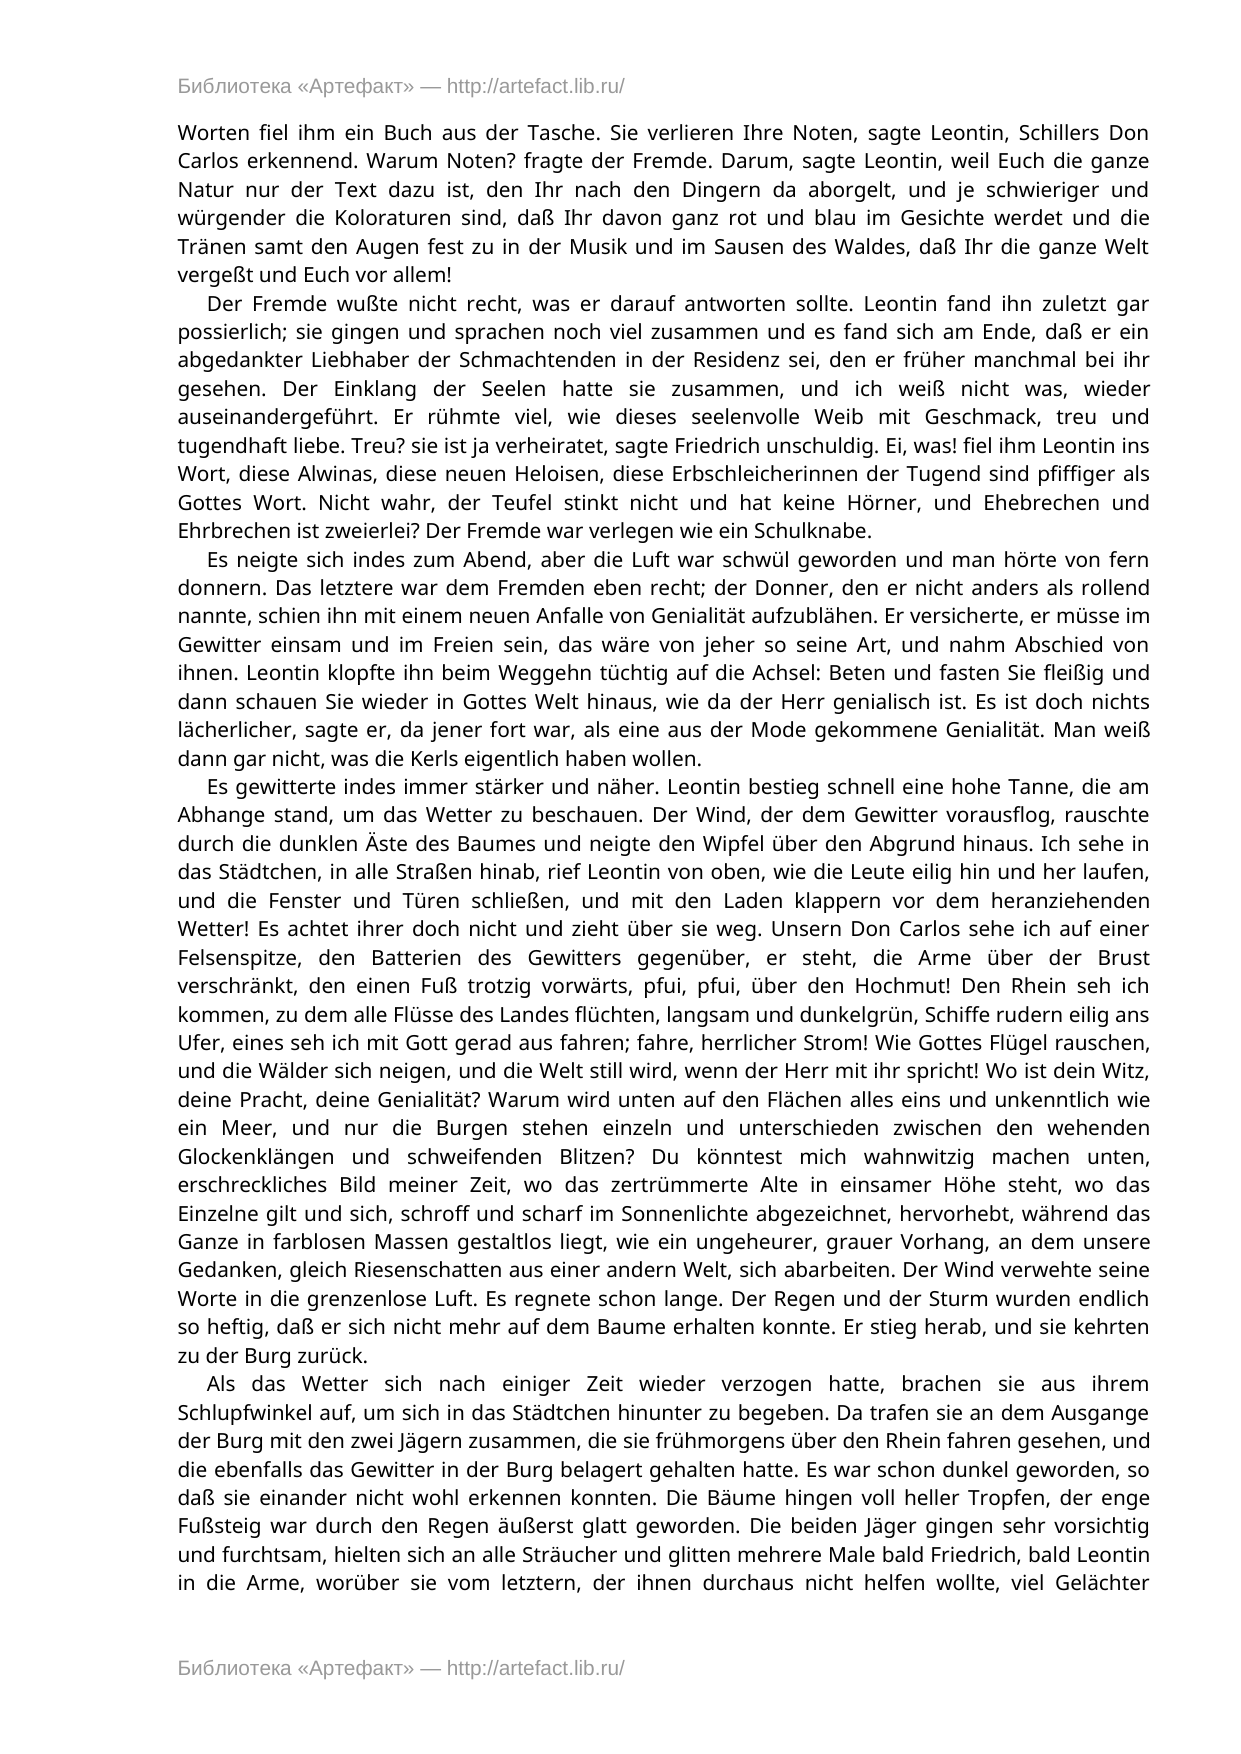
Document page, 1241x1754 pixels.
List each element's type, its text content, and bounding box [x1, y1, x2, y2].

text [177, 118, 1152, 289]
text Der Fremde wußte nicht recht, was er darauf antworten sollte. Leontin fand ihn zuletzt gar possierlich; sie gingen und sprachen noch viel zusammen und es fand sich am Ende, daß er ein abgedankter Liebhaber der Schmachtenden in der Residenz sei, den er früher manchmal bei ihr gesehen. Der Einklang der Seelen hatte sie zusammen, und ich weiß nicht was, wieder auseinandergeführt. Er rühmte viel, wie dieses seelenvolle Weib mit Geschmack, treu und tugendhaft liebe. Treu? sie ist ja verheiratet, sagte Friedrich unschuldig. Ei, was! fiel ihm Leontin ins Wort, diese Alwinas, diese neuen Heloisen, diese Erbschleicherinnen der Tugend sind pfiffiger als Gottes Wort. Nicht wahr, der Teufel stinkt nicht und hat keine Hörner, und Ehebrechen und Ehrbrechen ist zweierlei? Der Fremde war verlegen wie ein Schulknabe. [177, 289, 1152, 545]
text Es gewitterte indes immer stärker und näher. Leontin bestieg schnell eine hohe Tanne, die am Abhange stand, um das Wetter zu beschauen. Der Wind, der dem Gewitter vorausflog, rauschte durch die dunklen Äste des Baumes und neigte den Wipfel über den Abgrund hinaus. Ich sehe in das Städtchen, in alle Straßen hinab, rief Leontin von oben, wie die Leute eilig hin und her laufen, und die Fenster und Türen schließen, und mit den Laden klappern vor dem heranziehenden Wetter! Es achtet ihrer doch nicht und zieht über sie weg. Unsern Don Carlos sehe ich auf einer Felsenspitze, den Batterien des Gewitters gegenüber, er steht, die Arme über der Brust verschränkt, den einen Fuß trotzig vorwärts, pfui, pfui, über den Hochmut! Den Rhein seh ich kommen, zu dem alle Flüsse des Landes flüchten, langsam und dunkelgrün, Schiffe rudern eilig ans Ufer, eines seh ich mit Gott gerad aus fahren; fahre, herrlicher Strom! Wie Gottes Flügel rauschen, und die Wälder sich neigen, und die Welt still wird, wenn der Herr mit ihr spricht! Wo ist dein Witz, deine Pracht, deine Genialität? Warum wird unten auf den Flächen alles eins und unkenntlich wie ein Meer, und nur die Burgen stehen einzeln und unterschieden zwischen den wehenden Glockenklängen und schweifenden Blitzen? Du könntest mich wahnwitzig machen unten, erschreckliches Bild meiner Zeit, wo das zertrümmerte Alte in einsamer Höhe steht, wo das Einzelne gilt und sich, schroff und scharf im Sonnenlichte abgezeichnet, hervorhebt, während das Ganze in farblosen Massen gestaltlos liegt, wie ein ungeheurer, grauer Vorhang, an dem unsere Gedanken, gleich Riesenschatten aus einer andern Welt, sich abarbeiten. Der Wind verwehte seine Worte in die grenzenlose Luft. Es regnete schon lange. Der Regen und der Sturm wurden endlich so heftig, daß er sich nicht mehr auf dem Baume erhalten konnte. Er stieg herab, und sie kehrten zu der Burg zurück. [177, 772, 1152, 1369]
text Es neigte sich indes zum Abend, aber die Luft war schwül geworden und man hörte von fern donnern. Das letztere war dem Fremden eben recht; der Donner, den er nicht anders als rollend nannte, schien ihn mit einem neuen Anfalle von Genialität aufzublähen. Er versicherte, er müsse im Gewitter einsam und im Freien sein, das wäre von jeher so seine Art, und nahm Abschied von ihnen. Leontin klopfte ihn beim Weggehn tüchtig auf die Achsel: Beten und fasten Sie fleißig und dann schauen Sie wieder in Gottes Welt hinaus, wie da der Herr genialisch ist. Es ist doch nichts lächerlicher, sagte er, da jener fort war, als eine aus der Mode gekommene Genialität. Man weiß dann gar nicht, was die Kerls eigentlich haben wollen. [177, 545, 1152, 772]
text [177, 1369, 1152, 1597]
